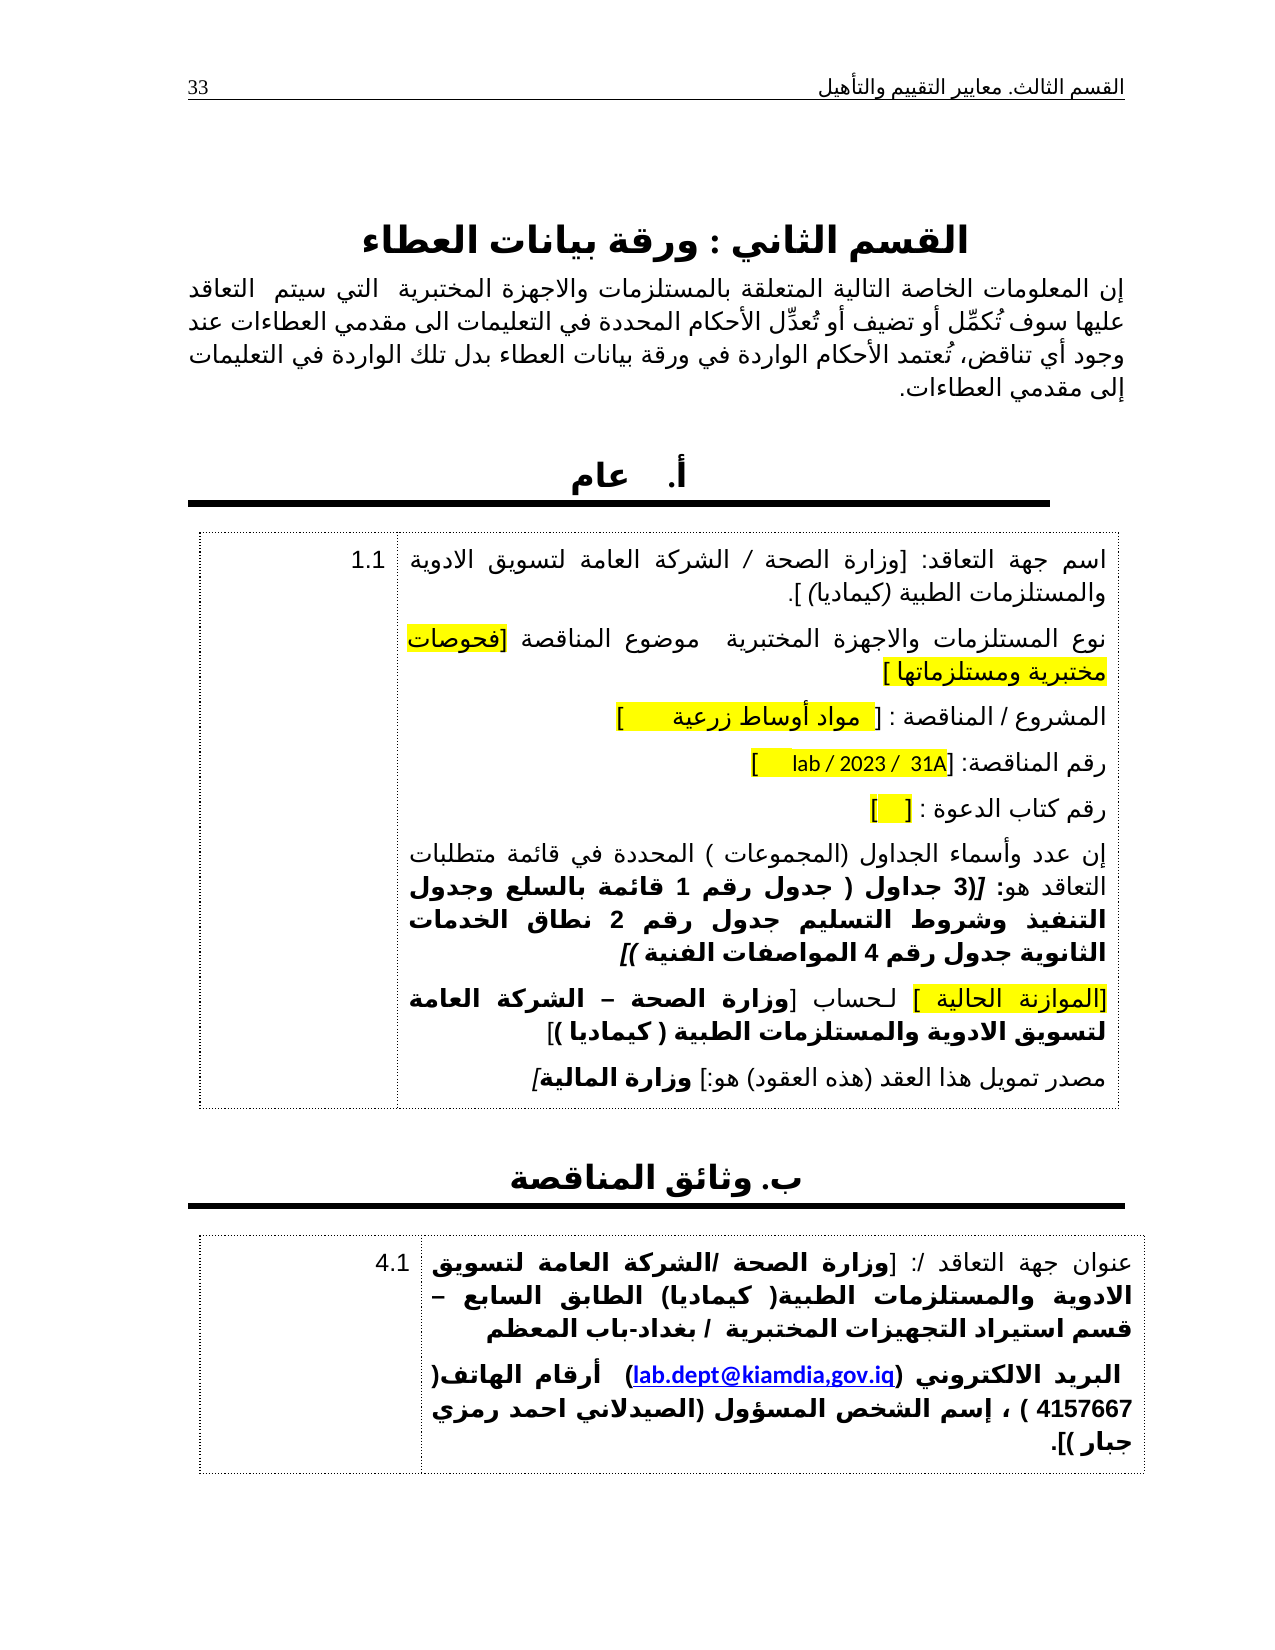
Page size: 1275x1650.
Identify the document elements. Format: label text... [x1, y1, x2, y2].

table_header 1.1 [200, 532, 397, 1108]
subtitle القسم الثاني : ورقة بيانات العطاء [187, 218, 1125, 261]
text ب. وثائق المناقصة [187, 1159, 1125, 1209]
table_header اسم جهة التعاقد: [وزارة الصحة / الشركة العامة لتسويق الادوية والمستلزمات الطبية (كيماديا) ]. نوع المستلزمات والاجهزة المختبرية موضوع المناقصة [فحوصات مختبرية ومستلزماتها ] المشروع / المناقصة : [ مواد أوساط زرعية ] رقم المناقصة: [lab / 2023 / 31A ] رقم كتاب الدعوة : [ ] إن عدد وأسماء الجداول (المجموعات ) المحددة في قائمة متطلبات التعاقد هو: [(3 جداول ( جدول رقم 1 قائمة بالسلع وجدول التنفيذ وشروط التسليم جدول رقم 2 نطاق الخدمات الثانوية جدول رقم 4 المواصفات الفنية )] [الموازنة الحالية ] لـحساب [وزارة الصحة – الشركة العامة لتسويق الادوية والمستلزمات الطبية ( كيماديا )] مصدر تمويل هذا العقد (هذه العقود) هو:] وزارة المالية] [397, 532, 1118, 1108]
list عام [187, 456, 1050, 507]
text إن المعلومات الخاصة التالية المتعلقة بالمستلزمات والاجهزة المختبرية التي سيتم التعاقد عليها سوف تُكمِّل أو تضيف أو تُعدِّل الأحكام المحددة في التعليمات الى مقدمي العطاءات عند وجود أي تناقض، تُعتمد الأحكام الواردة في ورقة بيانات العطاء بدل تلك الواردة في التعليمات إلى مقدمي العطاءات. [187, 274, 1125, 402]
table_header 4.1 [200, 1235, 421, 1472]
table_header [421, 1235, 1144, 1472]
